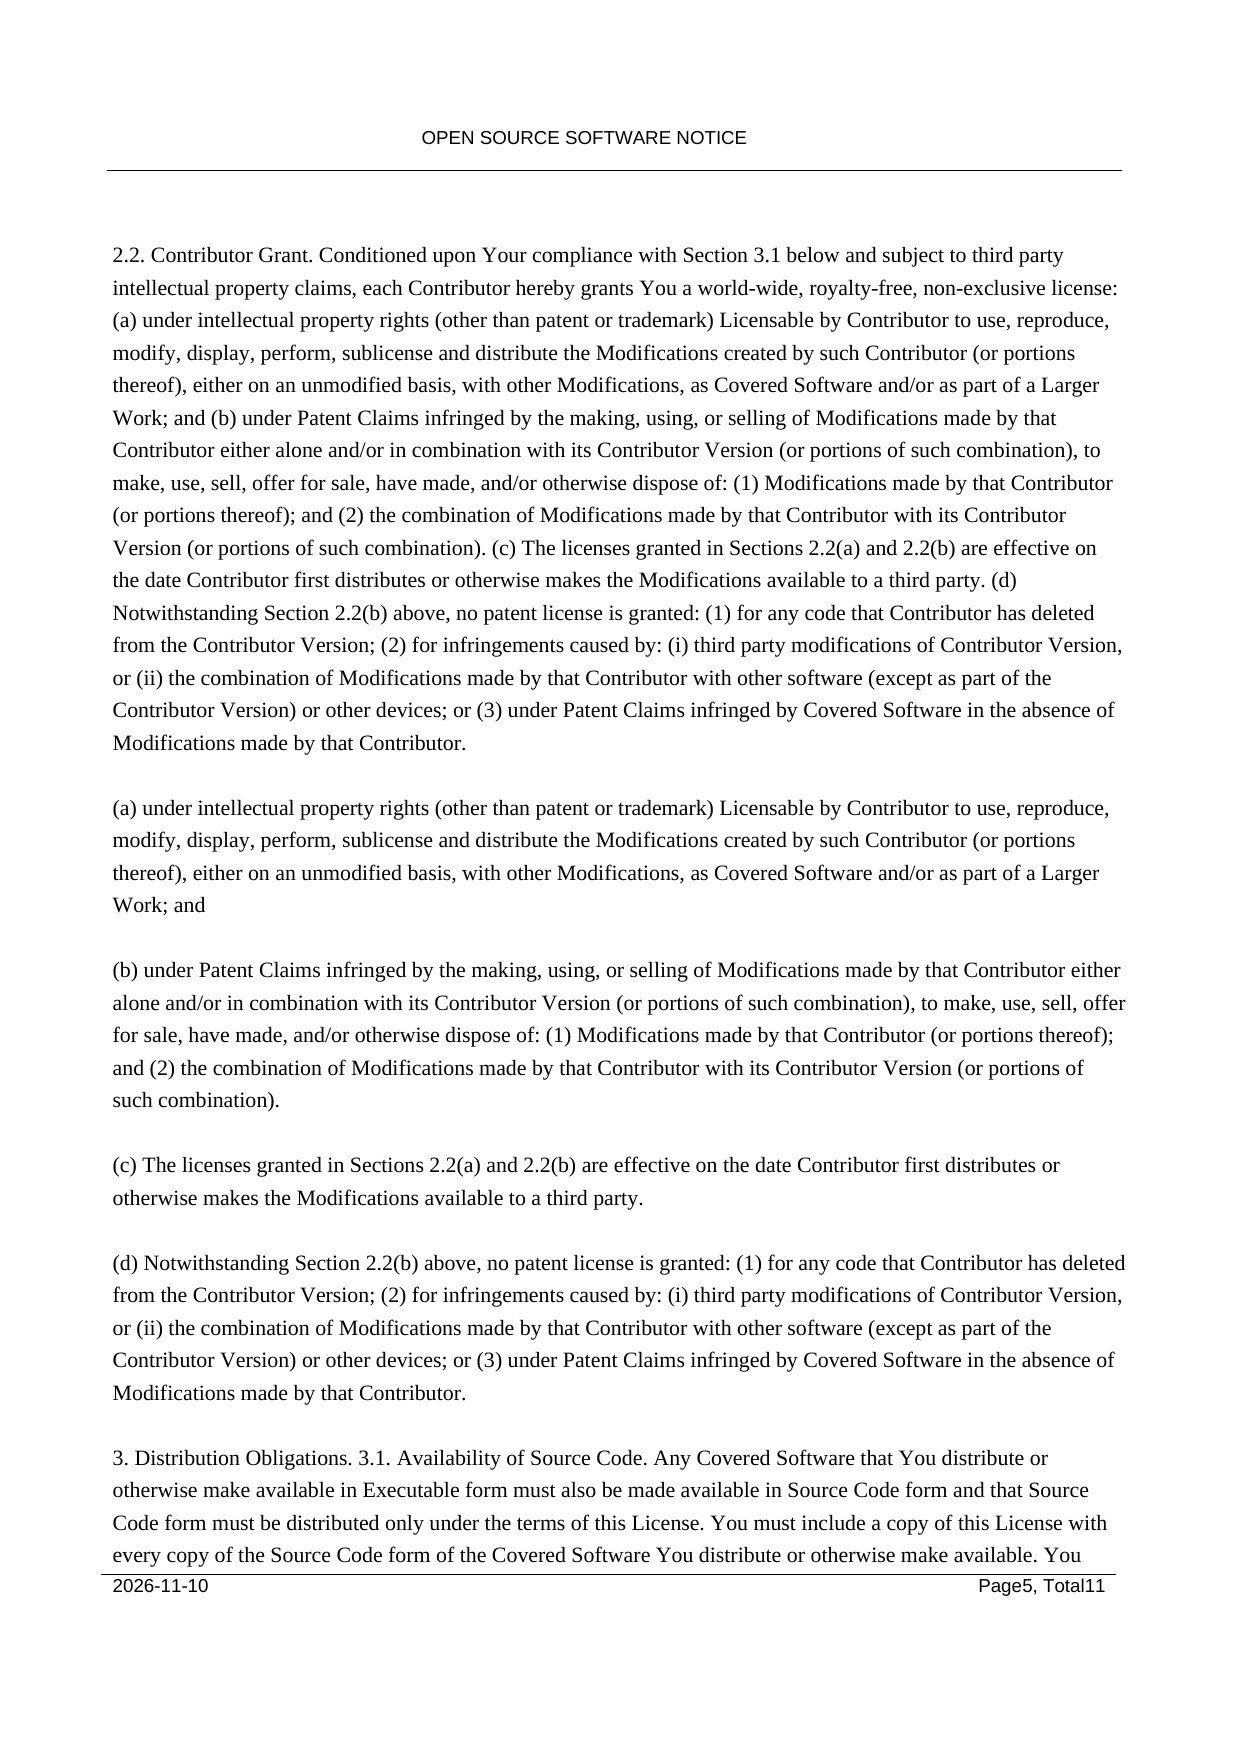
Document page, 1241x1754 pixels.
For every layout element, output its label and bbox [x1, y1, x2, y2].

text [112, 206, 1128, 1571]
